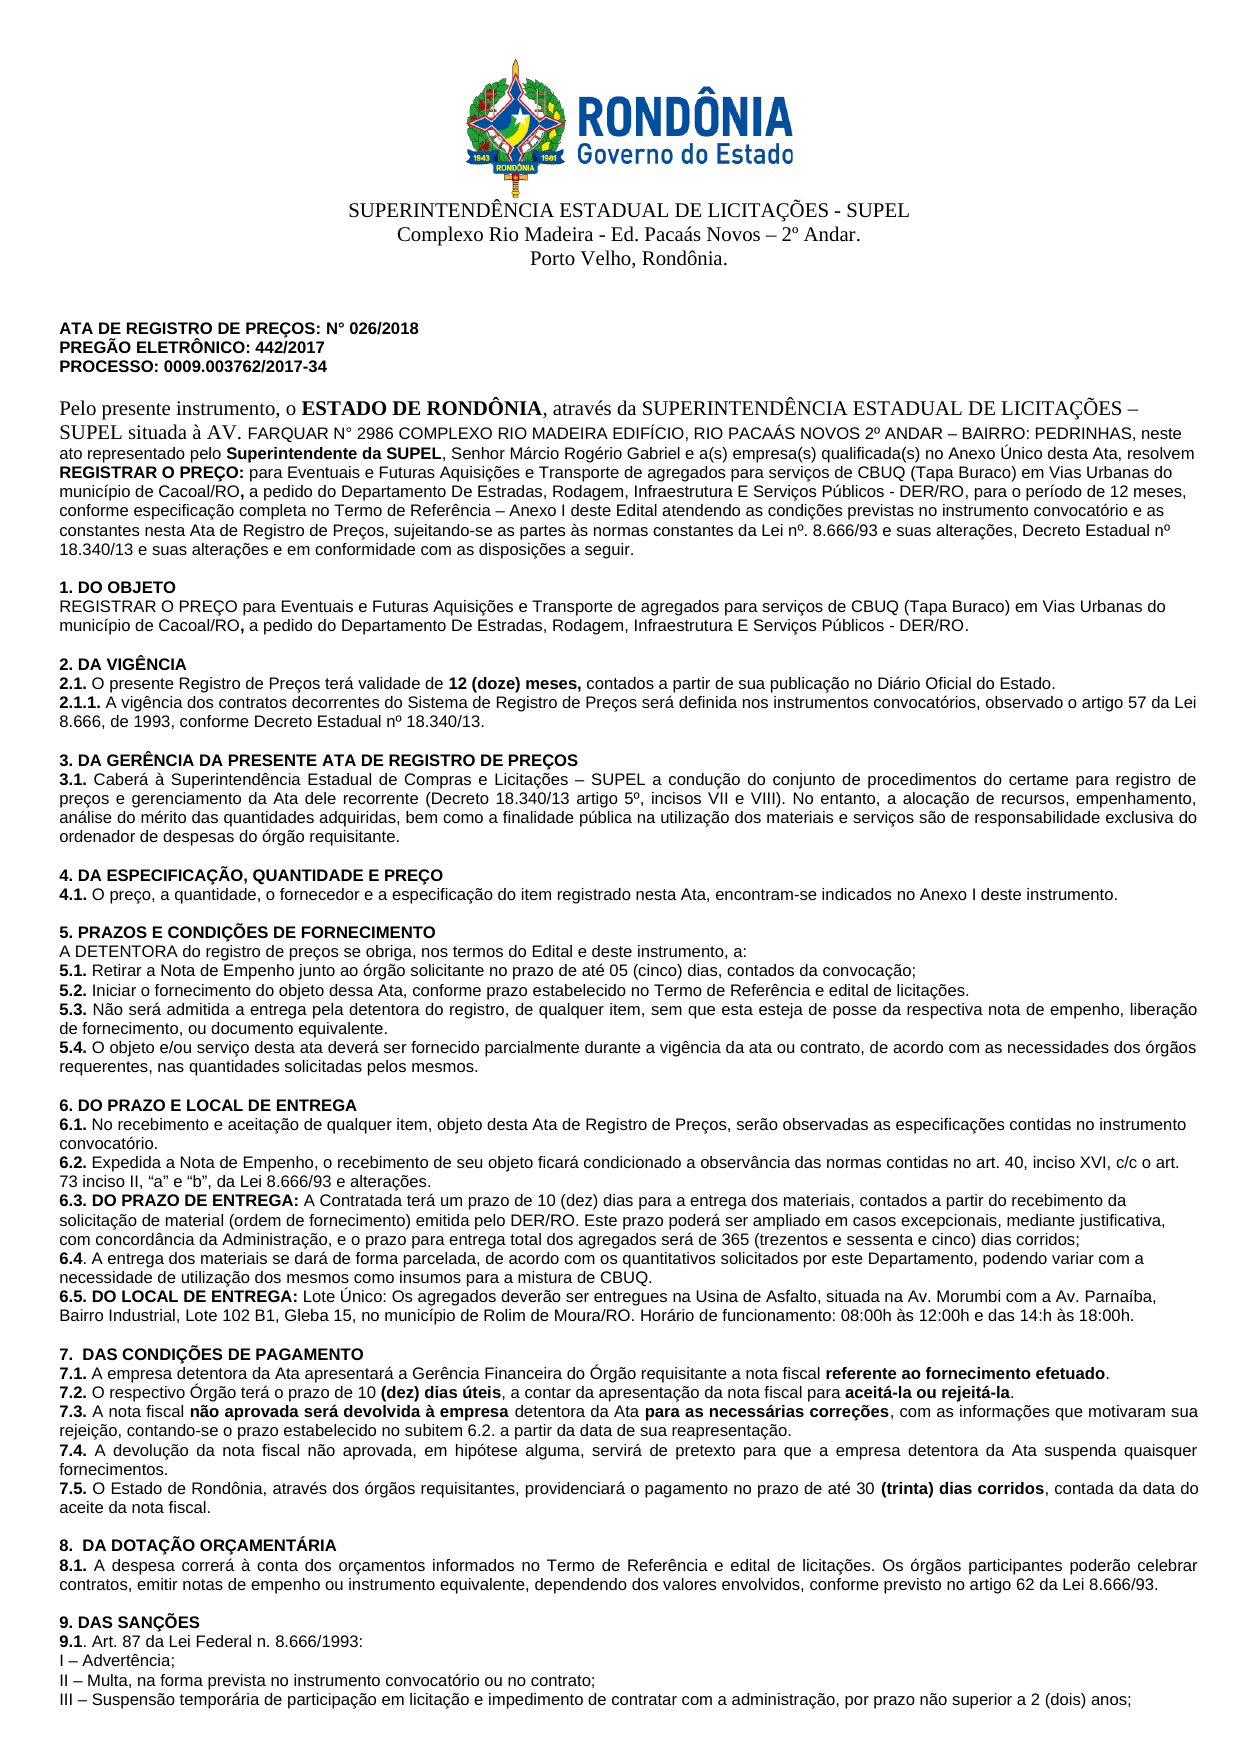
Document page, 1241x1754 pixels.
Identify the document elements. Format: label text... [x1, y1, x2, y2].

text 5. PRAZOS E CONDIÇÕES DE FORNECIMENTO [59, 923, 1199, 942]
text 5.3. Não será admitida a entrega pela detentora do registro, de qualquer item, sem que esta esteja de posse da respectiva nota de empenho, liberação de fornecimento, ou documento equivalente. [59, 999, 1199, 1038]
text 7.4. A devolução da nota fiscal não aprovada, em hipótese alguma, servirá de pretexto para que a empresa detentora da Ata suspenda quaisquer fornecimentos. [59, 1440, 1199, 1479]
text 7.1. A empresa detentora da Ata apresentará a Gerência Financeira do Órgão requisitante a nota fiscal referente ao fornecimento efetuado. [59, 1364, 1199, 1383]
text 7.2. O respectivo Órgão terá o prazo de 10 (dez) dias úteis, a contar da apresentação da nota fiscal para aceitá-la ou rejeitá-la. [59, 1383, 1199, 1402]
text PREGÃO ELETRÔNICO: 442/2017 [59, 338, 1199, 357]
text I – Advertência; [59, 1651, 1199, 1670]
text 5.2. Iniciar o fornecimento do objeto dessa Ata, conforme prazo estabelecido no Termo de Referência e edital de licitações. [59, 980, 1199, 999]
text Pelo presente instrumento, o ESTADO DE RONDÔNIA, através da SUPERINTENDÊNCIA ESTADUAL DE LICITAÇÕES – SUPEL situada à AV. FARQUAR N° 2986 COMPLEXO RIO MADEIRA EDIFÍCIO, RIO PACAÁS NOVOS 2º ANDAR – BAIRRO: PEDRINHAS, neste ato representado pelo Superintendente da SUPEL, Senhor Márcio Rogério Gabriel e a(s) empresa(s) qualificada(s) no Anexo Único desta Ata, resolvem REGISTRAR O PREÇO: para Eventuais e Futuras Aquisições e Transporte de agregados para serviços de CBUQ (Tapa Buraco) em Vias Urbanas do município de Cacoal/RO, a pedido do Departamento De Estradas, Rodagem, Infraestrutura E Serviços Públicos - DER/RO, para o período de 12 meses, conforme especificação completa no Termo de Referência – Anexo I deste Edital atendendo as condições previstas no instrumento convocatório e as constantes nesta Ata de Registro de Preços, sujeitando-se as partes às normas constantes da Lei nº. 8.666/93 e suas alterações, Decreto Estadual nº 18.340/13 e suas alterações e em conformidade com as disposições a seguir. [59, 396, 1199, 559]
text SUPERINTENDÊNCIA ESTADUAL DE LICITAÇÕES - SUPEL [59, 198, 1199, 222]
text 6.4. A entrega dos materiais se dará de forma parcelada, de acordo com os quantitativos solicitados por este Departamento, podendo variar com a necessidade de utilização dos mesmos como insumos para a mistura de CBUQ. [59, 1249, 1199, 1287]
text 8. DA DOTAÇÃO ORÇAMENTÁRIA [59, 1536, 1199, 1555]
text 5.1. Retirar a Nota de Empenho junto ao órgão solicitante no prazo de até 05 (cinco) dias, contados da convocação; [59, 961, 1199, 980]
text ATA DE REGISTRO DE PREÇOS: N° 026/2018 [59, 319, 1199, 338]
text III – Suspensão temporária de participação em licitação e impedimento de contratar com a administração, por prazo não superior a 2 (dois) anos; [59, 1689, 1199, 1709]
text 7.3. A nota fiscal não aprovada será devolvida à empresa detentora da Ata para as necessárias correções, com as informações que motivaram sua rejeição, contando-se o prazo estabelecido no subitem 6.2. a partir da data de sua reapresentação. [59, 1402, 1199, 1440]
text 3.1. Caberá à Superintendência Estadual de Compras e Licitações – SUPEL a condução do conjunto de procedimentos do certame para registro de preços e gerenciamento da Ata dele recorrente (Decreto 18.340/13 artigo 5º, incisos VII e VIII). No entanto, a alocação de recursos, empenhamento, análise do mérito das quantidades adquiridas, bem como a finalidade pública na utilização dos materiais e serviços são de responsabilidade exclusiva do ordenador de despesas do órgão requisitante. [59, 769, 1199, 846]
text 5.4. O objeto e/ou serviço desta ata deverá ser fornecido parcialmente durante a vigência da ata ou contrato, de acordo com as necessidades dos órgãos requerentes, nas quantidades solicitadas pelos mesmos. [59, 1038, 1199, 1076]
text 6.2. Expedida a Nota de Empenho, o recebimento de seu objeto ficará condicionado a observância das normas contidas no art. 40, inciso XVI, c/c o art. 73 inciso II, “a” e “b”, da Lei 8.666/93 e alterações. [59, 1153, 1199, 1191]
text 6. DO PRAZO E LOCAL DE ENTREGA [59, 1095, 1199, 1114]
text 1. DO OBJETO [59, 578, 1199, 597]
text 6.5. DO LOCAL DE ENTREGA: Lote Único: Os agregados deverão ser entregues na Usina de Asfalto, situada na Av. Morumbi com a Av. Parnaíba, Bairro Industrial, Lote 102 B1, Gleba 15, no município de Rolim de Moura/RO. Horário de funcionamento: 08:00h às 12:00h e das 14:h às 18:00h. [59, 1287, 1199, 1325]
text II – Multa, na forma prevista no instrumento convocatório ou no contrato; [59, 1670, 1199, 1689]
text REGISTRAR O PREÇO para Eventuais e Futuras Aquisições e Transporte de agregados para serviços de CBUQ (Tapa Buraco) em Vias Urbanas do município de Cacoal/RO, a pedido do Departamento De Estradas, Rodagem, Infraestrutura E Serviços Públicos - DER/RO. [59, 597, 1199, 635]
text Porto Velho, Rondônia. [59, 246, 1199, 270]
text 6.1. No recebimento e aceitação de qualquer item, objeto desta Ata de Registro de Preços, serão observadas as especificações contidas no instrumento convocatório. [59, 1114, 1199, 1153]
text 9.1. Art. 87 da Lei Federal n. 8.666/1993: [59, 1632, 1199, 1651]
text PROCESSO: 0009.003762/2017-34 [59, 357, 1199, 376]
text 4.1. O preço, a quantidade, o fornecedor e a especificação do item registrado nesta Ata, encontram-se indicados no Anexo I deste instrumento. [59, 884, 1199, 904]
picture [465, 59, 793, 198]
text 7. DAS CONDIÇÕES DE PAGAMENTO [59, 1344, 1199, 1364]
text 2.1. O presente Registro de Preços terá validade de 12 (doze) meses, contados a partir de sua publicação no Diário Oficial do Estado. [59, 674, 1199, 693]
text 6.3. DO PRAZO DE ENTREGA: A Contratada terá um prazo de 10 (dez) dias para a entrega dos materiais, contados a partir do recebimento da solicitação de material (ordem de fornecimento) emitida pelo DER/RO. Este prazo poderá ser ampliado em casos excepcionais, mediante justificativa, com concordância da Administração, e o prazo para entrega total dos agregados será de 365 (trezentos e sessenta e cinco) dias corridos; [59, 1191, 1199, 1249]
text 8.1. A despesa correrá à conta dos orçamentos informados no Termo de Referência e edital de licitações. Os órgãos participantes poderão celebrar contratos, emitir notas de empenho ou instrumento equivalente, dependendo dos valores envolvidos, conforme previsto no artigo 62 da Lei 8.666/93. [59, 1555, 1199, 1594]
text 3. DA GERÊNCIA DA PRESENTE ATA DE REGISTRO DE PREÇOS [59, 750, 1199, 769]
text 9. DAS SANÇÕES [59, 1613, 1199, 1632]
text 4. DA ESPECIFICAÇÃO, QUANTIDADE E PREÇO [59, 865, 1199, 884]
text Complexo Rio Madeira - Ed. Pacaás Novos – 2º Andar. [59, 222, 1199, 246]
text 2.1.1. A vigência dos contratos decorrentes do Sistema de Registro de Preços será definida nos instrumentos convocatórios, observado o artigo 57 da Lei 8.666, de 1993, conforme Decreto Estadual nº 18.340/13. [59, 693, 1199, 731]
text A DETENTORA do registro de preços se obriga, nos termos do Edital e deste instrumento, a: [59, 942, 1199, 961]
text 7.5. O Estado de Rondônia, através dos órgãos requisitantes, providenciará o pagamento no prazo de até 30 (trinta) dias corridos, contada da data do aceite da nota fiscal. [59, 1479, 1199, 1517]
text 2. DA VIGÊNCIA [59, 654, 1199, 674]
